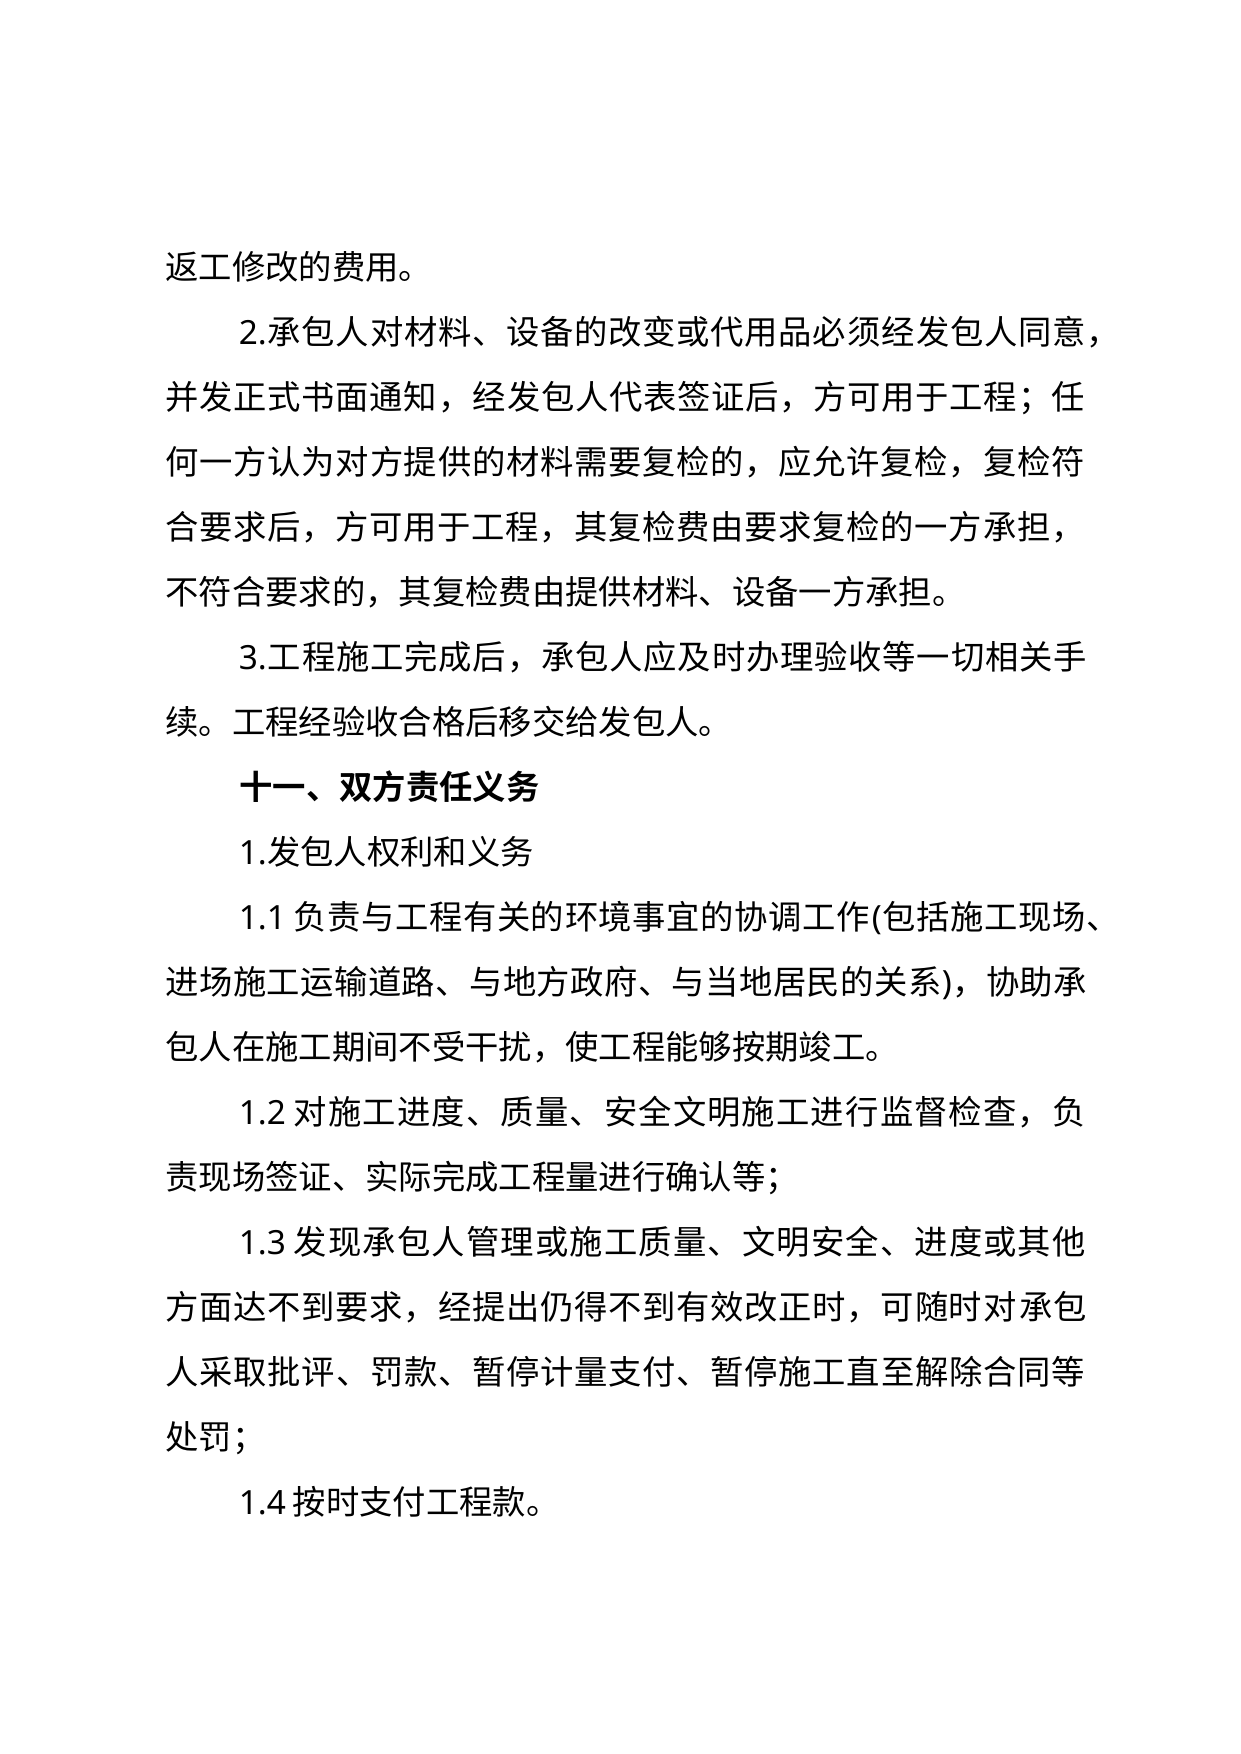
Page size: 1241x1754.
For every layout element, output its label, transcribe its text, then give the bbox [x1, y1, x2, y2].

text 1.2对施工进度、质量、安全文明施工进行监督检查，负责现场签证、实际完成工程量进行确认等； [165, 1078, 1087, 1208]
text 1.1负责与工程有关的环境事宜的协调工作(包括施工现场、进场施工运输道路、与地方政府、与当地居民的关系)，协助承包人在施工期间不受干扰，使工程能够按期竣工。 [165, 883, 1087, 1078]
text 1.3发现承包人管理或施工质量、文明安全、进度或其他方面达不到要求，经提出仍得不到有效改正时，可随时对承包人采取批评、罚款、暂停计量支付、暂停施工直至解除合同等处罚； [165, 1208, 1087, 1468]
text 1.4按时支付工程款。 [165, 1468, 1087, 1533]
text 1.发包人权利和义务 [165, 818, 1087, 883]
text 3.工程施工完成后，承包人应及时办理验收等一切相关手续。工程经验收合格后移交给发包人。 [165, 623, 1087, 753]
text 2.承包人对材料、设备的改变或代用品必须经发包人同意，并发正式书面通知，经发包人代表签证后，方可用于工程；任何一方认为对方提供的材料需要复检的，应允许复检，复检符合要求后，方可用于工程，其复检费由要求复检的一方承担，不符合要求的，其复检费由提供材料、设备一方承担。 [165, 298, 1087, 623]
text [165, 233, 1087, 298]
text 十一、双方责任义务 [165, 753, 1087, 818]
